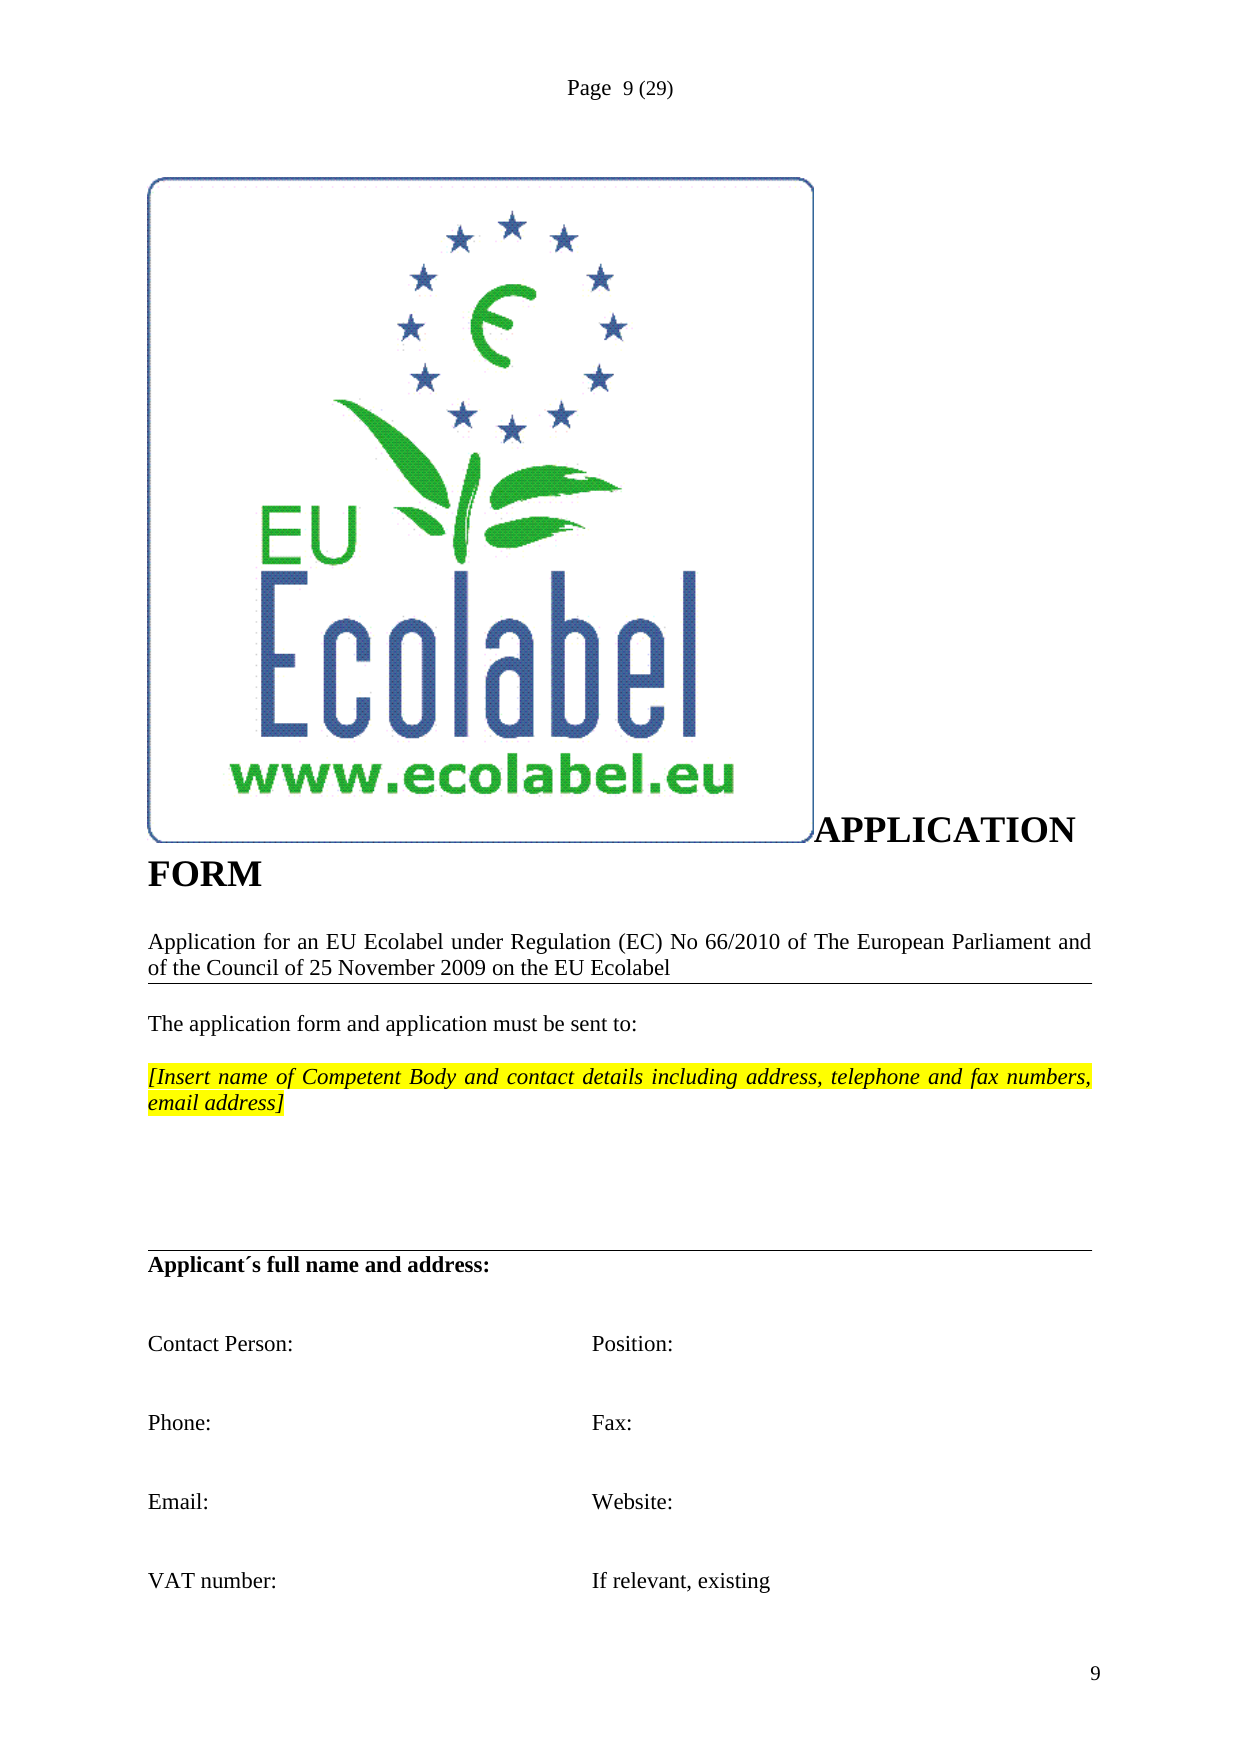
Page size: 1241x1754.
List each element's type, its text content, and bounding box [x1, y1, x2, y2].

table_cell Fax: [580, 1409, 1024, 1488]
picture [147, 177, 814, 843]
table_cell Phone: [136, 1409, 580, 1488]
table_cell VAT number: [136, 1568, 580, 1594]
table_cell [580, 1568, 1024, 1594]
text The application form and application must be sent to: [148, 1010, 1092, 1037]
table_cell Email: [136, 1489, 580, 1567]
table_cell Website: [580, 1489, 1024, 1567]
table_header Contact Person: [136, 1330, 580, 1409]
text Application for an EU Ecolabel under Regulation (EC) No 66/2010 of The European Parliament and of the Council of 25 November 2009 on the EU Ecolabel [148, 928, 1092, 983]
text Applicant´s full name and address: [148, 1251, 1092, 1278]
text [Insert name of Competent Body and contact details including address, telephone and fax numbers, email address] [148, 1089, 1092, 1116]
table_header Position: [580, 1330, 1024, 1409]
